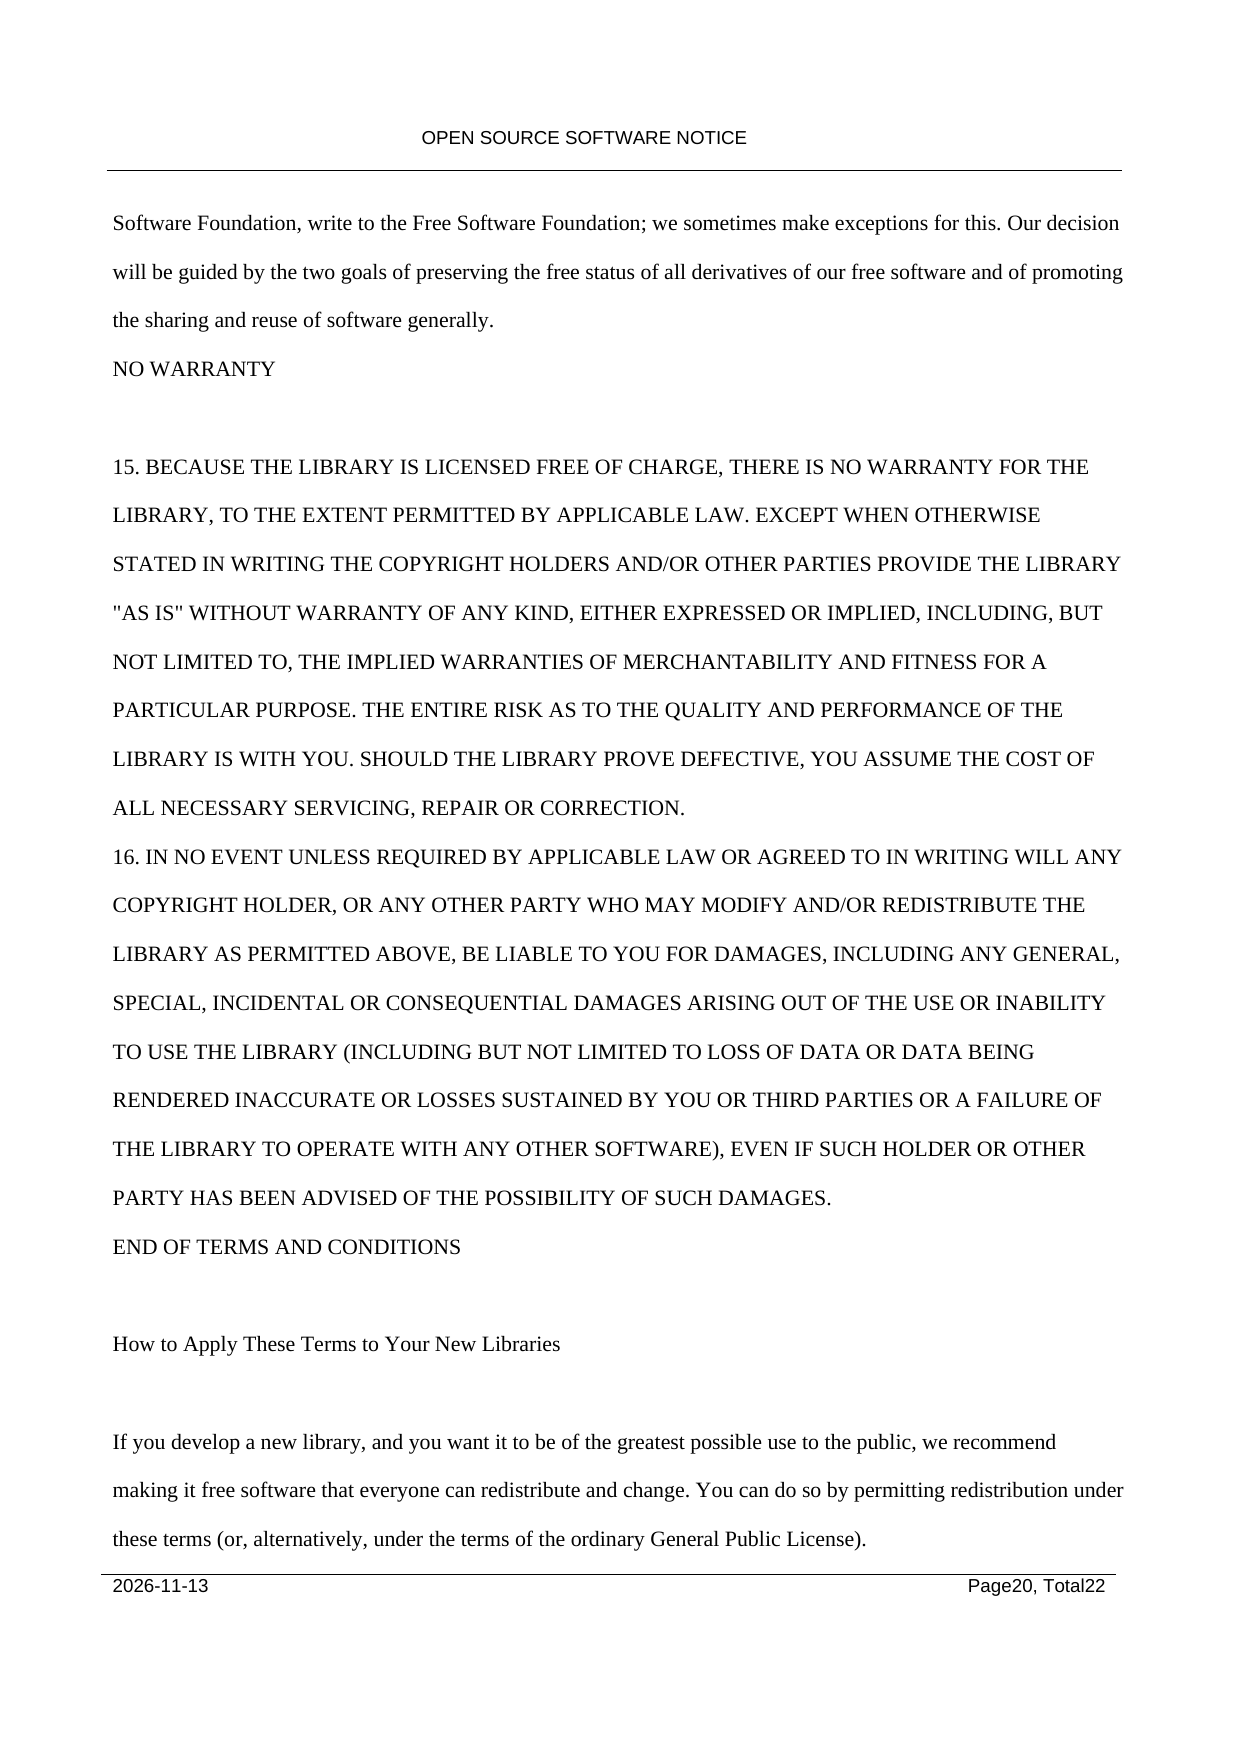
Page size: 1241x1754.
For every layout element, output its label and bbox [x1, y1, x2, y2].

text [112, 206, 1128, 1555]
